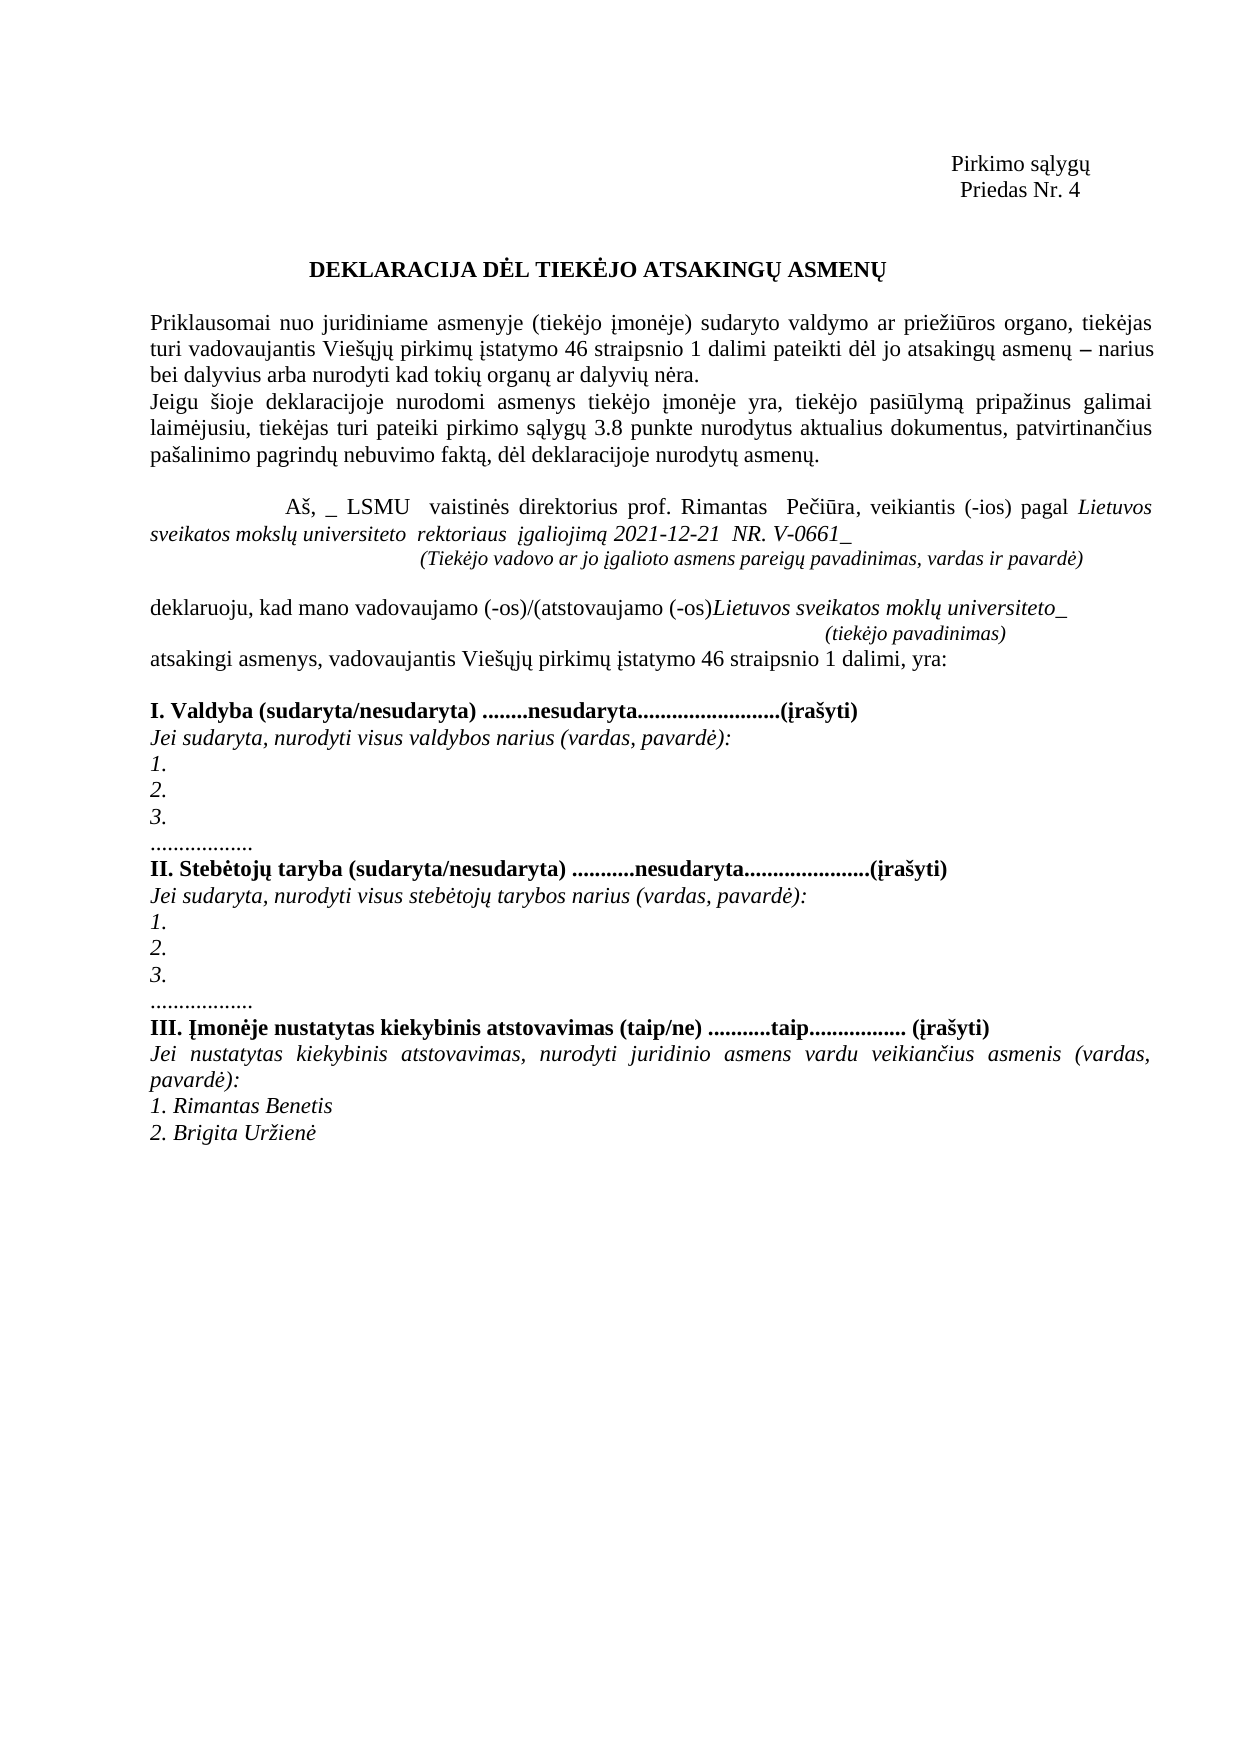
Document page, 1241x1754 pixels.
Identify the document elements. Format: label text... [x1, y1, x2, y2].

text Jeigu šioje deklaracijoje nurodomi asmenys tiekėjo įmonėje yra, tiekėjo pasiūlymą pripažinus galimai laimėjusiu, tiekėjas turi pateiki pirkimo sąlygų 3.8 punkte nurodytus aktualius dokumentus, patvirtinančius pašalinimo pagrindų nebuvimo faktą, dėl deklaracijoje nurodytų asmenų. [150, 388, 1154, 467]
text atsakingi asmenys, vadovaujantis Viešųjų pirkimų įstatymo 46 straipsnio 1 dalimi, yra: [150, 644, 1154, 671]
text 3. [150, 961, 1154, 987]
text 1. Rimantas Benetis [150, 1093, 1154, 1119]
text (tiekėjo pavadinimas) [150, 621, 1154, 644]
text Priklausomai nuo juridiniame asmenyje (tiekėjo įmonėje) sudaryto valdymo ar priežiūros organo, tiekėjas turi vadovaujantis Viešųjų pirkimų įstatymo 46 straipsnio 1 dalimi pateikti dėl jo atsakingų asmenų – narius bei dalyvius arba nurodyti kad tokių organų ar dalyvių nėra. [150, 309, 1154, 388]
text 3. [150, 803, 1154, 829]
text Pirkimo sąlygų [525, 150, 1090, 176]
text Priedas Nr. 4 [825, 176, 1090, 203]
text DEKLARACIJA DĖL TIEKĖJO ATSAKINGŲ ASMENŲ [106, 256, 1090, 282]
text III. Įmonėje nustatytas kiekybinis atstovavimas (taip/ne) ...........taip................. (įrašyti) [150, 1013, 1154, 1040]
text I. Valdyba (sudaryta/nesudaryta) ........nesudaryta.........................(įrašyti) [150, 697, 1154, 724]
text Jei sudaryta, nurodyti visus valdybos narius (vardas, pavardė): [150, 724, 1154, 750]
text 2. [150, 776, 1154, 803]
text .................. [150, 987, 1154, 1013]
text 1. [150, 908, 1154, 934]
text (Tiekėjo vadovo ar jo įgalioto asmens pareigų pavadinimas, vardas ir pavardė) [285, 546, 1154, 570]
text Aš, _ LSMU vaistinės direktorius prof. Rimantas Pečiūra, veikiantis (-ios) pagal Lietuvos sveikatos mokslų universiteto rektoriaus įgaliojimą 2021-12-21 NR. V-0661_ [150, 493, 1154, 546]
text 2. [150, 934, 1154, 961]
text Jei nustatytas kiekybinis atstovavimas, nurodyti juridinio asmens vardu veikiančius asmenis (vardas, pavardė): [150, 1040, 1154, 1093]
text II. Stebėtojų taryba (sudaryta/nesudaryta) ...........nesudaryta......................(įrašyti) [150, 855, 1154, 882]
text 1. [150, 750, 1154, 776]
text deklaruoju, kad mano vadovaujamo (-os)/(atstovaujamo (-os)Lietuvos sveikatos moklų universiteto_ [150, 594, 1154, 621]
text Jei sudaryta, nurodyti visus stebėtojų tarybos narius (vardas, pavardė): [150, 882, 1154, 908]
text .................. [150, 829, 1154, 855]
text 2. Brigita Uržienė [150, 1119, 1154, 1145]
